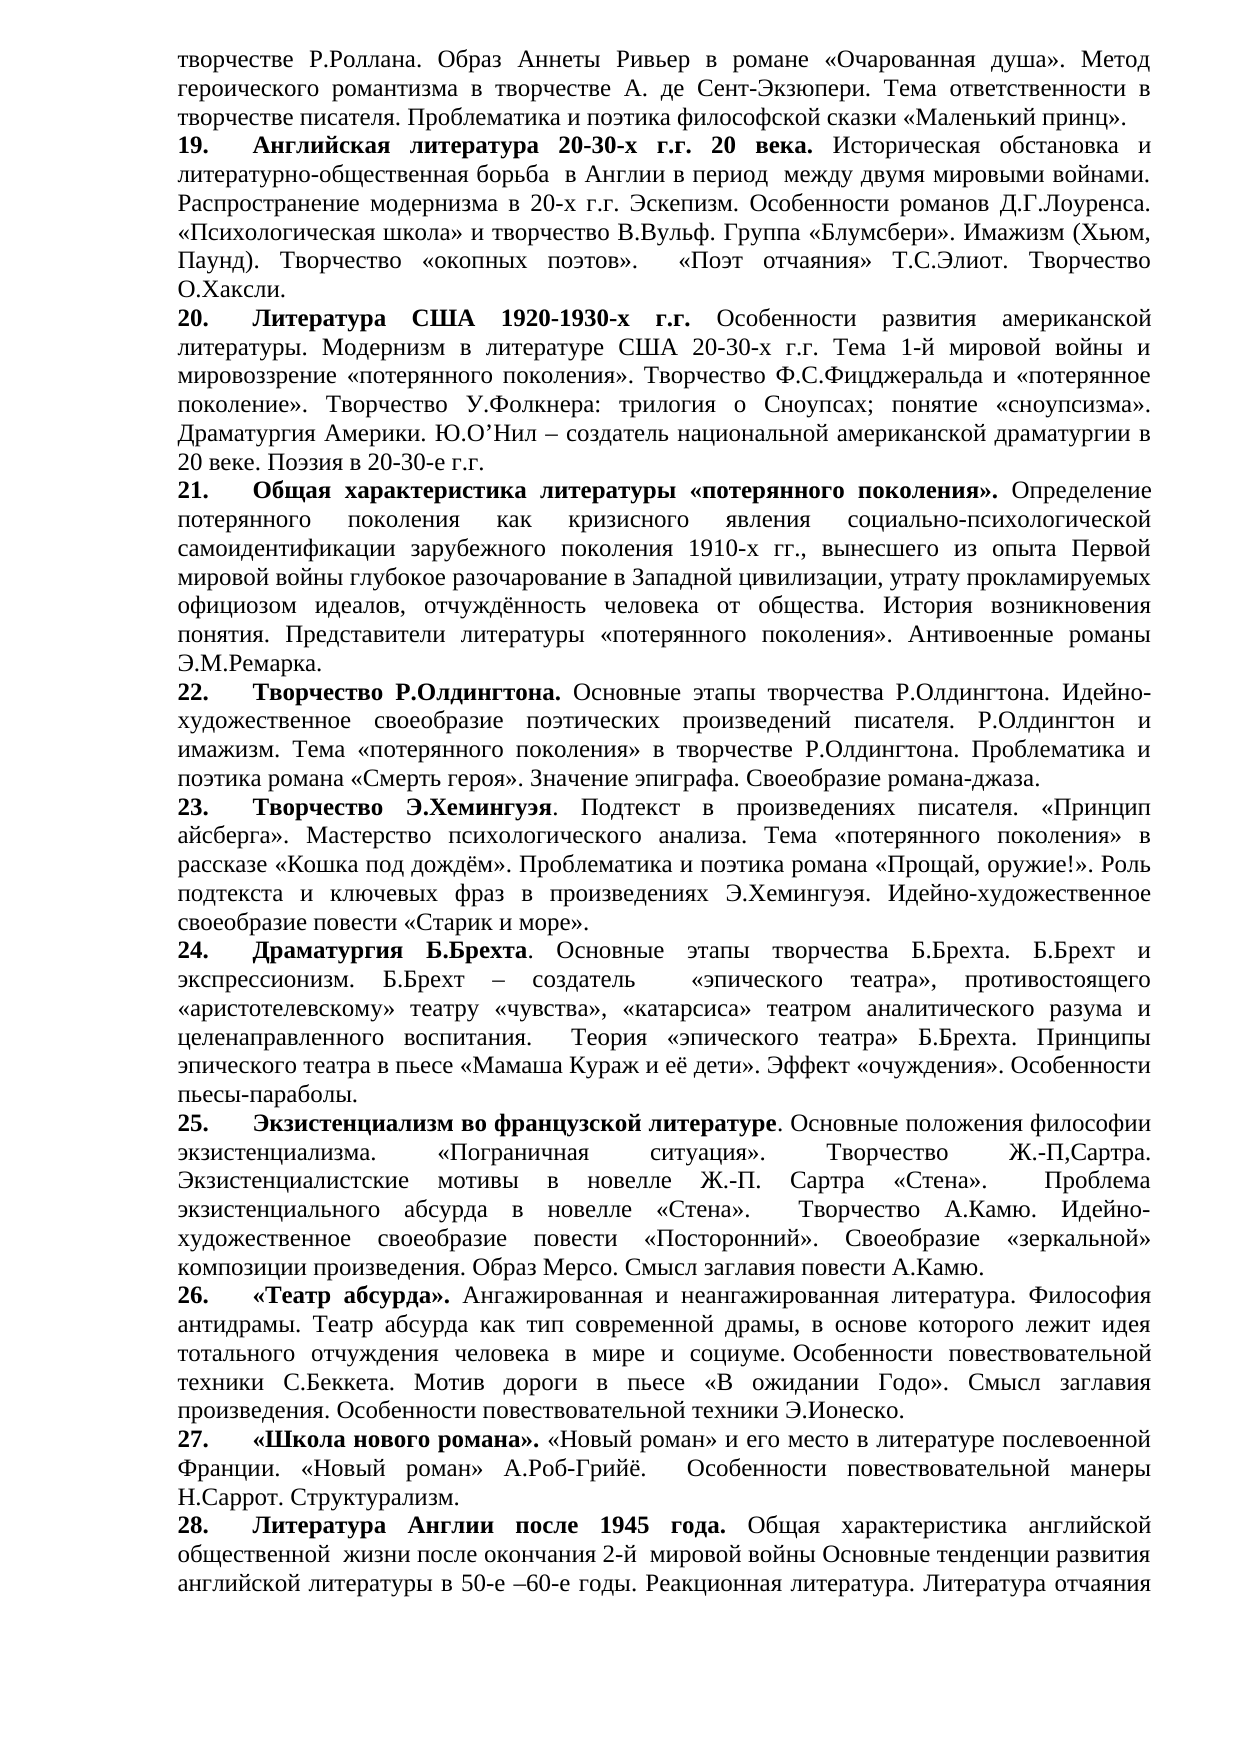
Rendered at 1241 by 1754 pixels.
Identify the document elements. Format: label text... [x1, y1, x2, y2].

list Творчество Э.Хемингуэя. Подтекст в произведениях писателя. «Принцип айсберга». Мастерство психологического анализа. Тема «потерянного поколения» в рассказе «Кошка под дождём». Проблематика и поэтика романа «Прощай, оружие!». Роль подтекста и ключевых фраз в произведениях Э.Хемингуэя. Идейно-художественное своеобразие повести «Старик и море». [177, 792, 1152, 936]
list «Школа нового романа». «Новый роман» и его место в литературе послевоенной Франции. «Новый роман» А.Роб-Грийё. Особенности повествовательной манеры Н.Саррот. Структурализм. [177, 1424, 1152, 1511]
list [177, 1511, 1152, 1597]
list Общая характеристика литературы «потерянного поколения». Определение потерянного поколения как кризисного явления социально-психологической самоидентификации зарубежного поколения 1910-х гг., вынесшего из опыта Первой мировой войны глубокое разочарование в Западной цивилизации, утрату прокламируемых официозом идеалов, отчуждённость человека от общества. История возникновения понятия. Представители литературы «потерянного поколения». Антивоенные романы Э.М.Ремарка. [177, 476, 1152, 677]
list Литература США 1920-1930-х г.г. Особенности развития американской литературы. Модернизм в литературе США 20-30-х г.г. Тема 1-й мировой войны и мировоззрение «потерянного поколения». Творчество Ф.С.Фицджеральда и «потерянное поколение». Творчество У.Фолкнера: трилогия о Сноупсах; понятие «сноупсизма». Драматургия Америки. Ю.О’Нил – создатель национальной американской драматургии в 20 веке. Поэзия в 20-30-е г.г. [177, 303, 1152, 476]
list Английская литература 20-30-х г.г. 20 века. Историческая обстановка и литературно-общественная борьба в Англии в период между двумя мировыми войнами. Распространение модернизма в 20-х г.г. Эскепизм. Особенности романов Д.Г.Лоуренса. «Психологическая школа» и творчество В.Вульф. Группа «Блумсбери». Имажизм (Хьюм, Паунд). Творчество «окопных поэтов». «Поэт отчаяния» Т.С.Элиот. Творчество О.Хаксли. [177, 131, 1152, 303]
list «Театр абсурда». Ангажированная и неангажированная литература. Философия антидрамы. Театр абсурда как тип современной драмы, в основе которого лежит идея тотального отчуждения человека в мире и социуме. Особенности повествовательной техники С.Беккета. Мотив дороги в пьесе «В ожидании Годо». Смысл заглавия произведения. Особенности повествовательной техники Э.Ионеско. [177, 1281, 1152, 1424]
list Экзистенциализм во французской литературе. Основные положения философии экзистенциализма. «Пограничная ситуация». Творчество Ж.-П,Сартра. Экзистенциалистские мотивы в новелле Ж.-П. Сартра «Стена». Проблема экзистенциального абсурда в новелле «Стена». Творчество А.Камю. Идейно-художественное своеобразие повести «Посторонний». Своеобразие «зеркальной» композиции произведения. Образ Мерсо. Смысл заглавия повести А.Камю. [177, 1108, 1152, 1281]
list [177, 44, 1152, 131]
list Творчество Р.Олдингтона. Основные этапы творчества Р.Олдингтона. Идейно-художественное своеобразие поэтических произведений писателя. Р.Олдингтон и имажизм. Тема «потерянного поколения» в творчестве Р.Олдингтона. Проблематика и поэтика романа «Смерть героя». Значение эпиграфа. Своеобразие романа-джаза. [177, 677, 1152, 792]
list Драматургия Б.Брехта. Основные этапы творчества Б.Брехта. Б.Брехт и экспрессионизм. Б.Брехт – создатель «эпического театра», противостоящего «аристотелевскому» театру «чувства», «катарсиса» театром аналитического разума и целенаправленного воспитания. Теория «эпического театра» Б.Брехта. Принципы эпического театра в пьесе «Мамаша Кураж и её дети». Эффект «очуждения». Особенности пьесы-параболы. [177, 936, 1152, 1108]
